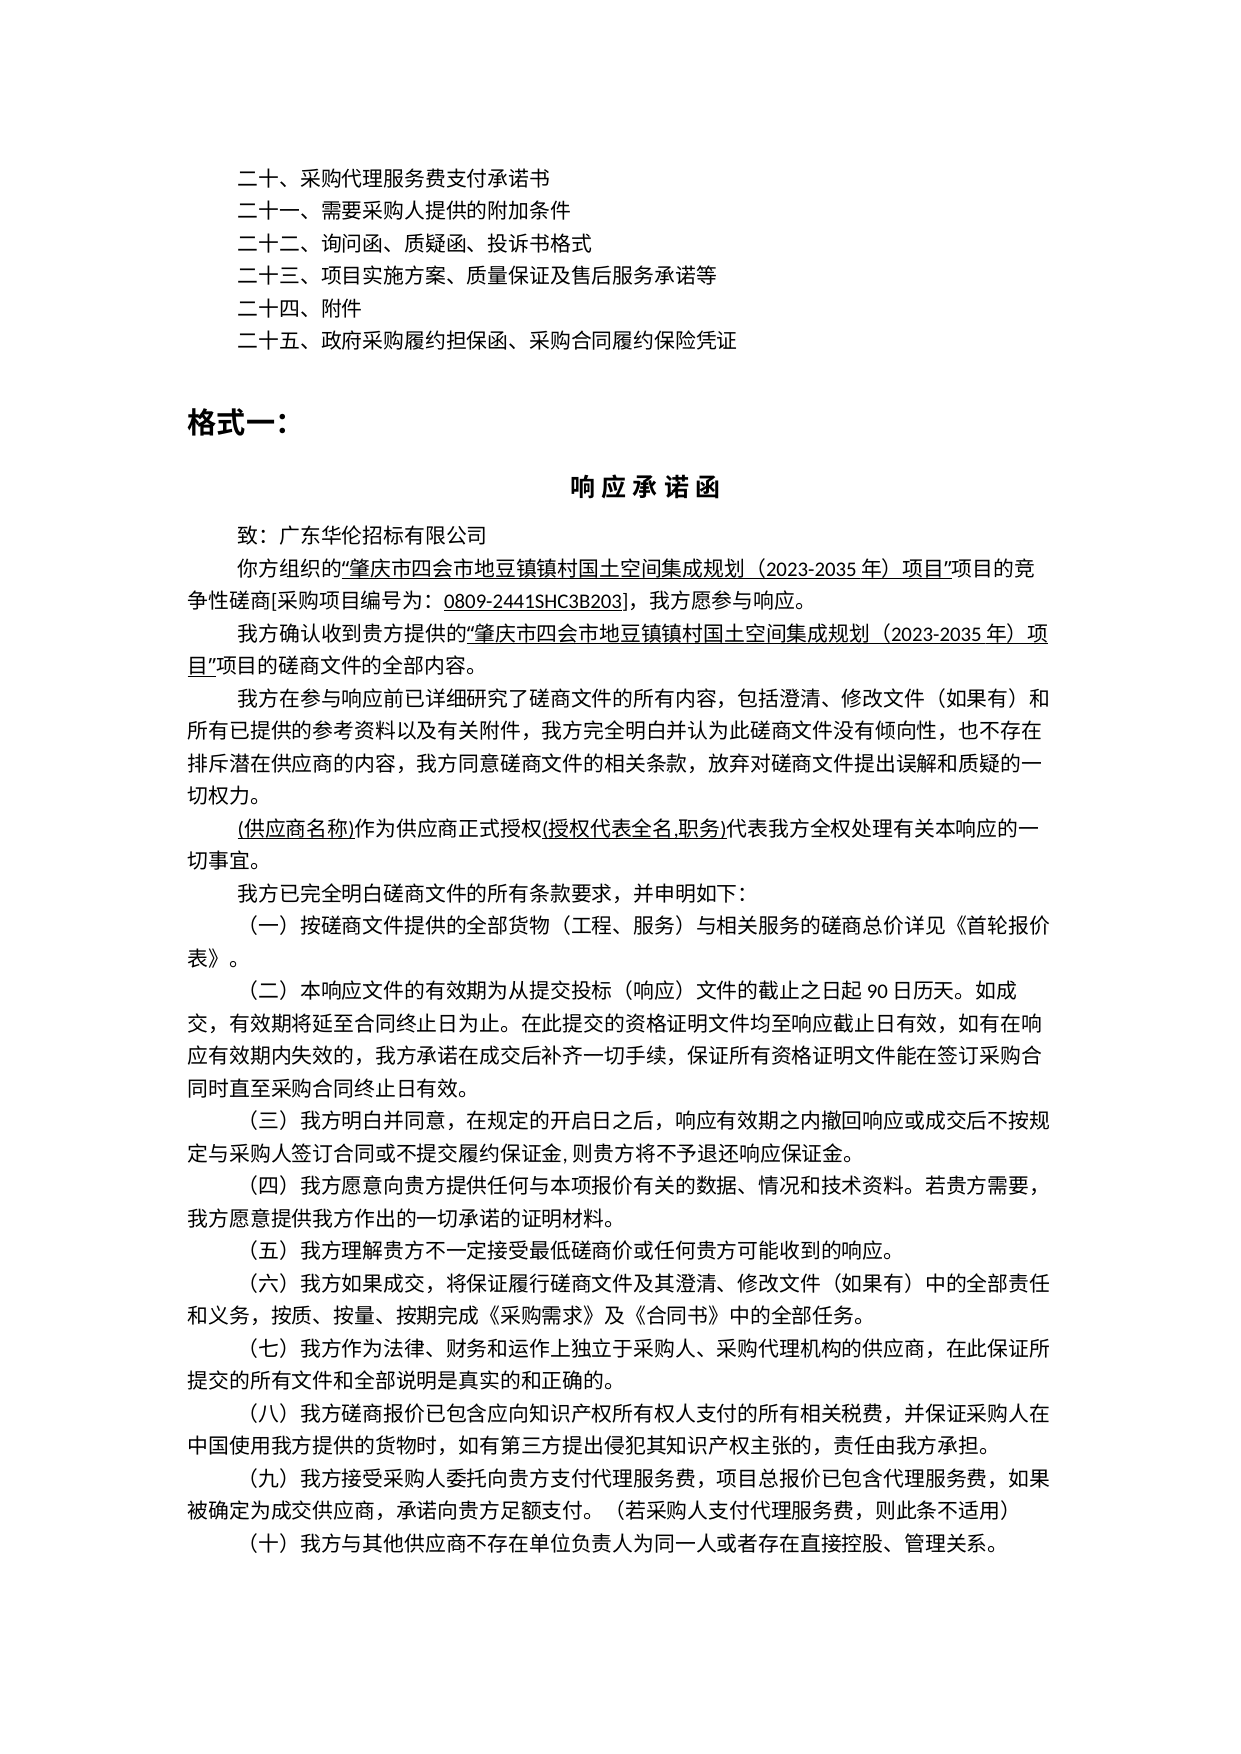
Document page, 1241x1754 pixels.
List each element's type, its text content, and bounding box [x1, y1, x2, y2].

text 二十四、附件 [187, 292, 1053, 324]
text (供应商名称)作为供应商正式授权(授权代表全名,职务)代表我方全权处理有关本响应的一切事宜。 [187, 812, 1053, 877]
text （九）我方接受采购人委托向贵方支付代理服务费，项目总报价已包含代理服务费，如果被确定为成交供应商，承诺向贵方足额支付。（若采购人支付代理服务费，则此条不适用） [187, 1462, 1053, 1527]
text （四）我方愿意向贵方提供任何与本项报价有关的数据、情况和技术资料。若贵方需要，我方愿意提供我方作出的一切承诺的证明材料。 [187, 1169, 1053, 1234]
text 二十、采购代理服务费支付承诺书 [187, 162, 1053, 194]
text （二）本响应文件的有效期为从提交投标（响应）文件的截止之日起90日历天。如成交，有效期将延至合同终止日为止。在此提交的资格证明文件均至响应截止日有效，如有在响应有效期内失效的，我方承诺在成交后补齐一切手续，保证所有资格证明文件能在签订采购合同时直至采购合同终止日有效。 [187, 974, 1053, 1104]
text （十）我方与其他供应商不存在单位负责人为同一人或者存在直接控股、管理关系。 [187, 1527, 1053, 1559]
text 二十一、需要采购人提供的附加条件 [187, 194, 1053, 227]
text （三）我方明白并同意，在规定的开启日之后，响应有效期之内撤回响应或成交后不按规定与采购人签订合同或不提交履约保证金, 则贵方将不予退还响应保证金。 [187, 1104, 1053, 1169]
text 致：广东华伦招标有限公司 [187, 519, 1053, 552]
text （七）我方作为法律、财务和运作上独立于采购人、采购代理机构的供应商，在此保证所提交的所有文件和全部说明是真实的和正确的。 [187, 1332, 1053, 1397]
text （六）我方如果成交，将保证履行磋商文件及其澄清、修改文件（如果有）中的全部责任和义务，按质、按量、按期完成《采购需求》及《合同书》中的全部任务。 [187, 1267, 1053, 1332]
text 二十三、项目实施方案、质量保证及售后服务承诺等 [187, 259, 1053, 292]
text （一）按磋商文件提供的全部货物（工程、服务）与相关服务的磋商总价详见《首轮报价表》。 [187, 909, 1053, 974]
text 我方已完全明白磋商文件的所有条款要求，并申明如下： [187, 877, 1053, 909]
text 我方确认收到贵方提供的“肇庆市四会市地豆镇镇村国土空间集成规划（2023-2035年）项目”项目的磋商文件的全部内容。 [187, 617, 1053, 682]
text 我方在参与响应前已详细研究了磋商文件的所有内容，包括澄清、修改文件（如果有）和所有已提供的参考资料以及有关附件，我方完全明白并认为此磋商文件没有倾向性，也不存在排斥潜在供应商的内容，我方同意磋商文件的相关条款，放弃对磋商文件提出误解和质疑的一切权力。 [187, 682, 1053, 812]
text 二十五、政府采购履约担保函、采购合同履约保险凭证 [187, 324, 1053, 357]
text 响 应 承 诺 函 [187, 454, 1053, 519]
text 二十二、询问函、质疑函、投诉书格式 [187, 227, 1053, 259]
text （五）我方理解贵方不一定接受最低磋商价或任何贵方可能收到的响应。 [187, 1234, 1053, 1267]
text （八）我方磋商报价已包含应向知识产权所有权人支付的所有相关税费，并保证采购人在中国使用我方提供的货物时，如有第三方提出侵犯其知识产权主张的，责任由我方承担。 [187, 1397, 1053, 1462]
text 你方组织的“肇庆市四会市地豆镇镇村国土空间集成规划（2023-2035年）项目”项目的竞争性磋商[采购项目编号为：0809-2441SHC3B203]，我方愿参与响应。 [187, 552, 1053, 617]
text 格式一： [187, 389, 1053, 454]
